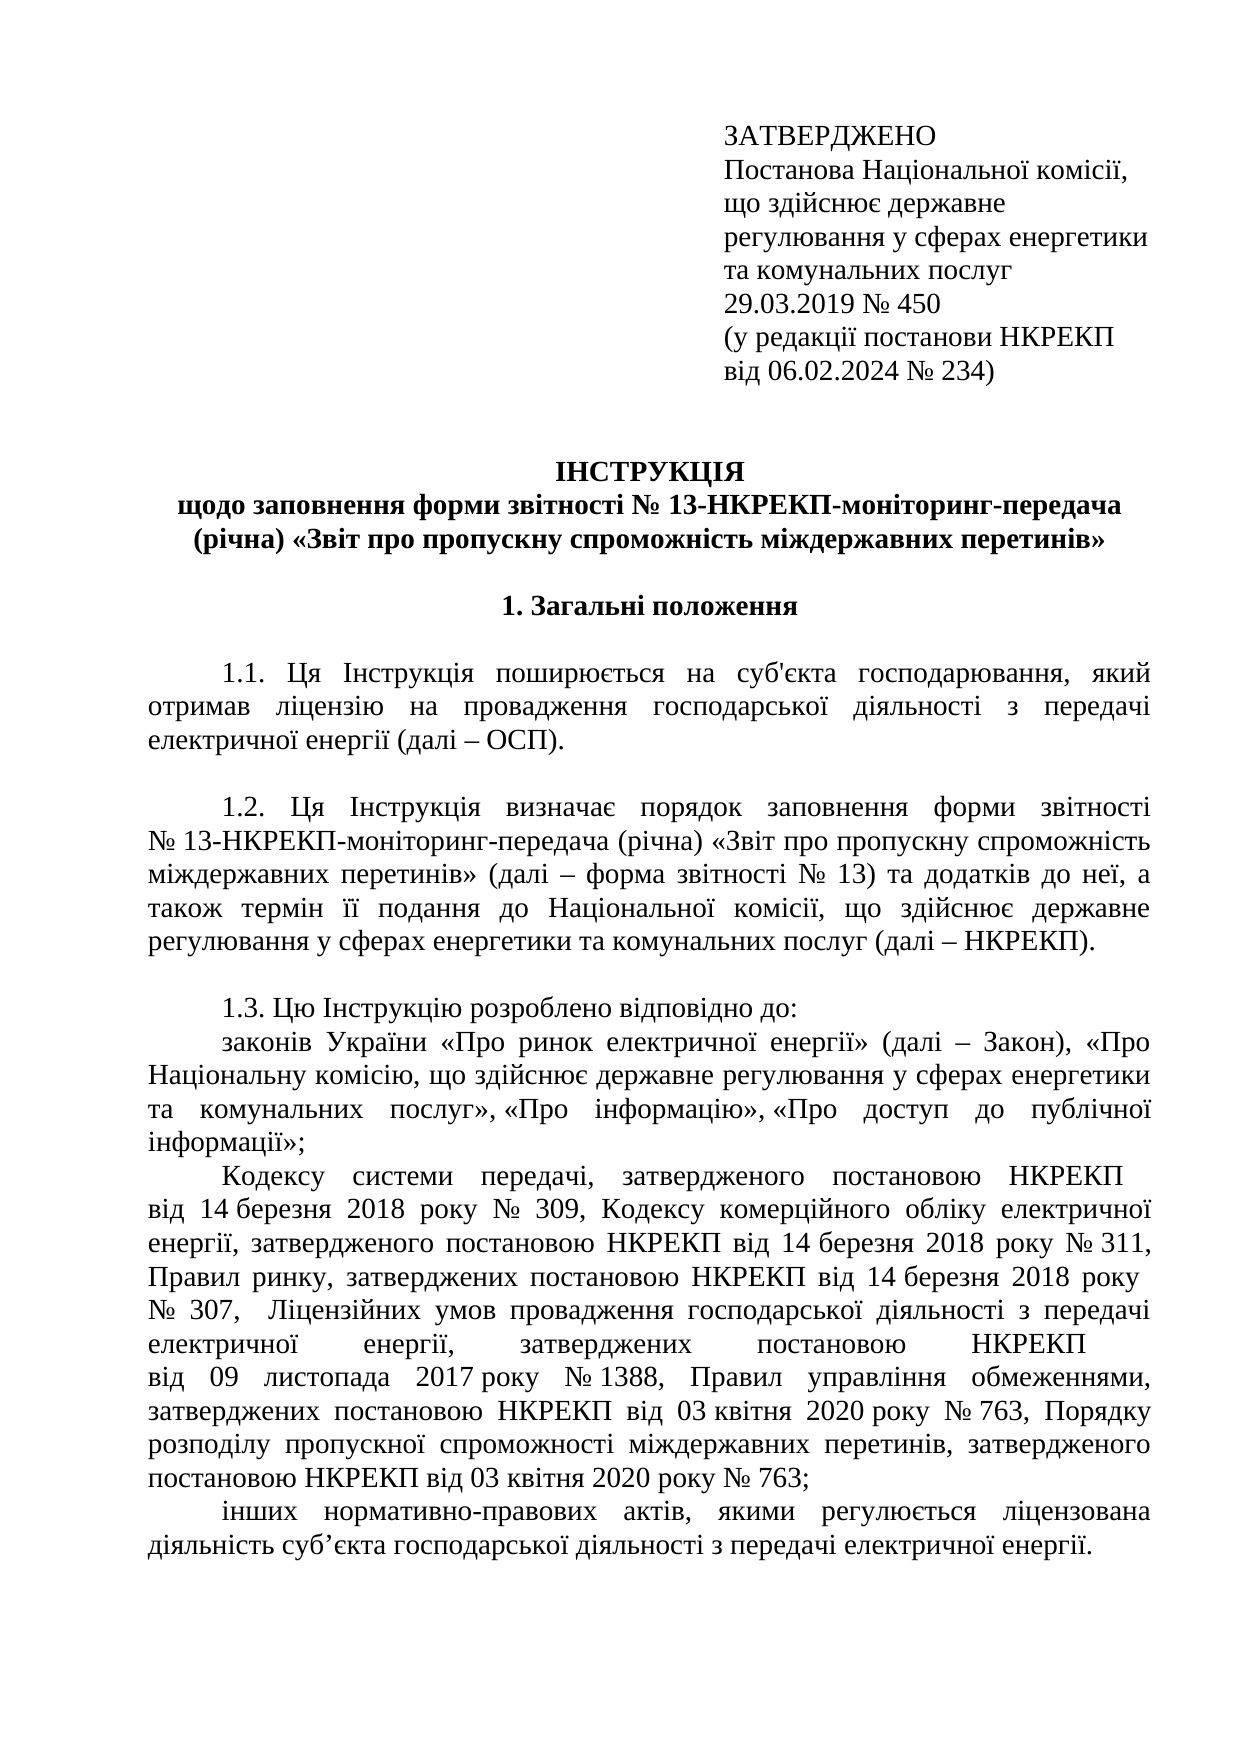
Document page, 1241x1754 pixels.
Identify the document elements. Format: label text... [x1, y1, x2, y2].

text Кодексу системи передачі, затвердженого постановою НКРЕКП від 14 березня 2018 року № 309, Кодексу комерційного обліку електричної енергії, затвердженого постановою НКРЕКП від 14 березня 2018 року № 311, Правил ринку, затверджених постановою НКРЕКП від 14 березня 2018 року № 307, Ліцензійних умов провадження господарської діяльності з передачі електричної енергії, затверджених постановою НКРЕКП від 09 листопада 2017 року № 1388, Правил управління обмеженнями, затверджених постановою НКРЕКП від 03 квітня 2020 року № 763, Порядку розподілу пропускної спроможності міждержавних перетинів, затвердженого постановою НКРЕКП від 03 квітня 2020 року № 763; [148, 1158, 1152, 1493]
text 1.2. Ця Інструкція визначає порядок заповнення форми звітності № 13-НКРЕКП-моніторинг-передача (річна) «Звіт про пропускну спроможність міждержавних перетинів» (далі – форма звітності № 13) та додатків до неї, а також термін її подання до Національної комісії, що здійснює державне регулювання у сферах енергетики та комунальних послуг (далі – НКРЕКП). [148, 789, 1152, 957]
text 1.1. Ця Інструкція поширюється на суб'єкта господарювання, який отримав ліцензію на провадження господарської діяльності з передачі електричної енергії (далі – ОСП). [148, 655, 1152, 756]
text законів України «Про ринок електричної енергії» (далі – Закон), «Про Національну комісію, що здійснює державне регулювання у сферах енергетики та комунальних послуг», «Про інформацію», «Про доступ до публічної інформації»; [148, 1024, 1152, 1158]
text ЗАТВЕРДЖЕНО Постанова Національної комісії, що здійснює державне регулювання у сферах енергетики та комунальних послуг [723, 118, 1152, 286]
text 1.3. Цю Інструкцію розроблено відповідно до: [148, 990, 1152, 1024]
text від 06.02.2024 № 234) [148, 353, 1152, 387]
text щодо заповнення форми звітності № 13-НКРЕКП-моніторинг-передача (річна) «Звіт про пропускну спроможність міждержавних перетинів» [148, 487, 1152, 554]
text 1. Загальні положення [148, 588, 1152, 621]
text ІНСТРУКЦІЯ [148, 454, 1152, 487]
text 29.03.2019 № 450 [723, 286, 1152, 319]
text (у редакції постанови НКРЕКП [723, 319, 1152, 353]
text інших нормативно-правових актів, якими регулюється ліцензована діяльність суб’єкта господарської діяльності з передачі електричної енергії. [148, 1493, 1152, 1561]
